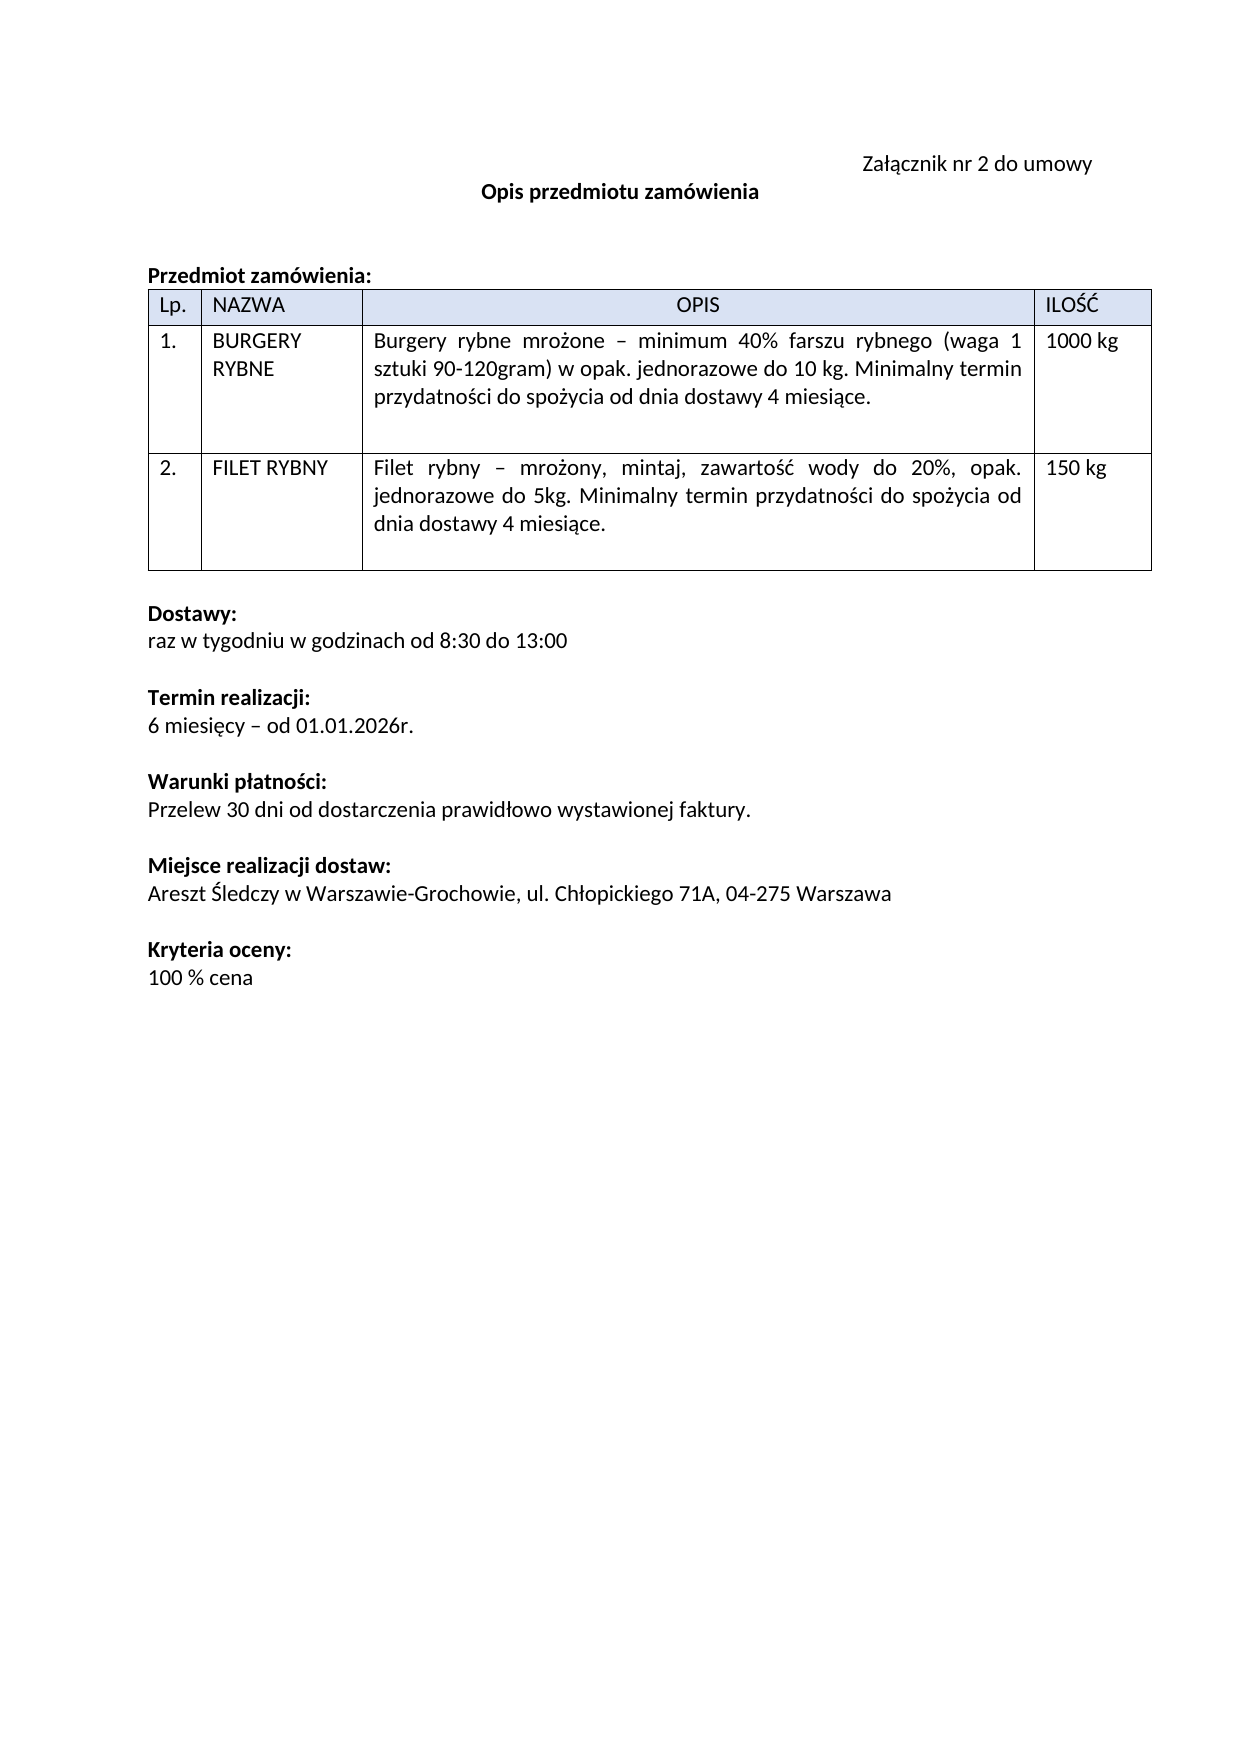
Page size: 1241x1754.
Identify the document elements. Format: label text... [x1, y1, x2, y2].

text 6 miesięcy – od 01.01.2026r. [148, 711, 1093, 739]
table_cell 150 kg [1035, 454, 1151, 569]
text raz w tygodniu w godzinach od 8:30 do 13:00 [148, 627, 1093, 655]
table_cell BURGERY RYBNE [202, 326, 362, 452]
table_cell 2. [149, 454, 201, 569]
table_cell Filet rybny – mrożony, mintaj, zawartość wody do 20%, opak. jednorazowe do 5kg. Minimalny termin przydatności do spożycia od dnia dostawy 4 miesiące. [363, 454, 1034, 569]
table_header ILOŚĆ [1035, 290, 1151, 325]
table_header OPIS [363, 290, 1034, 325]
table_cell FILET RYBNY [202, 454, 362, 569]
table_cell 1. [149, 326, 201, 452]
text Warunki płatności: [148, 767, 1093, 795]
table_cell Burgery rybne mrożone – minimum 40% farszu rybnego (waga 1 sztuki 90-120gram) w opak. jednorazowe do 10 kg. Minimalny termin przydatności do spożycia od dnia dostawy 4 miesiące. [363, 326, 1034, 452]
text Termin realizacji: [148, 683, 1093, 711]
table_header Lp. [149, 290, 201, 325]
text Przedmiot zamówienia: [148, 261, 1093, 289]
text Załącznik nr 2 do umowy [148, 148, 1093, 177]
text Miejsce realizacji dostaw: [148, 851, 1093, 879]
text Dostawy: [148, 599, 1093, 627]
text Opis przedmiotu zamówienia [148, 177, 1093, 205]
table_cell 1000 kg [1035, 326, 1151, 452]
text Areszt Śledczy w Warszawie-Grochowie, ul. Chłopickiego 71A, 04-275 Warszawa [148, 879, 1093, 907]
text 100 % cena [148, 963, 1093, 991]
text Przelew 30 dni od dostarczenia prawidłowo wystawionej faktury. [148, 795, 1093, 823]
table_header NAZWA [202, 290, 362, 325]
text Kryteria oceny: [148, 935, 1093, 963]
